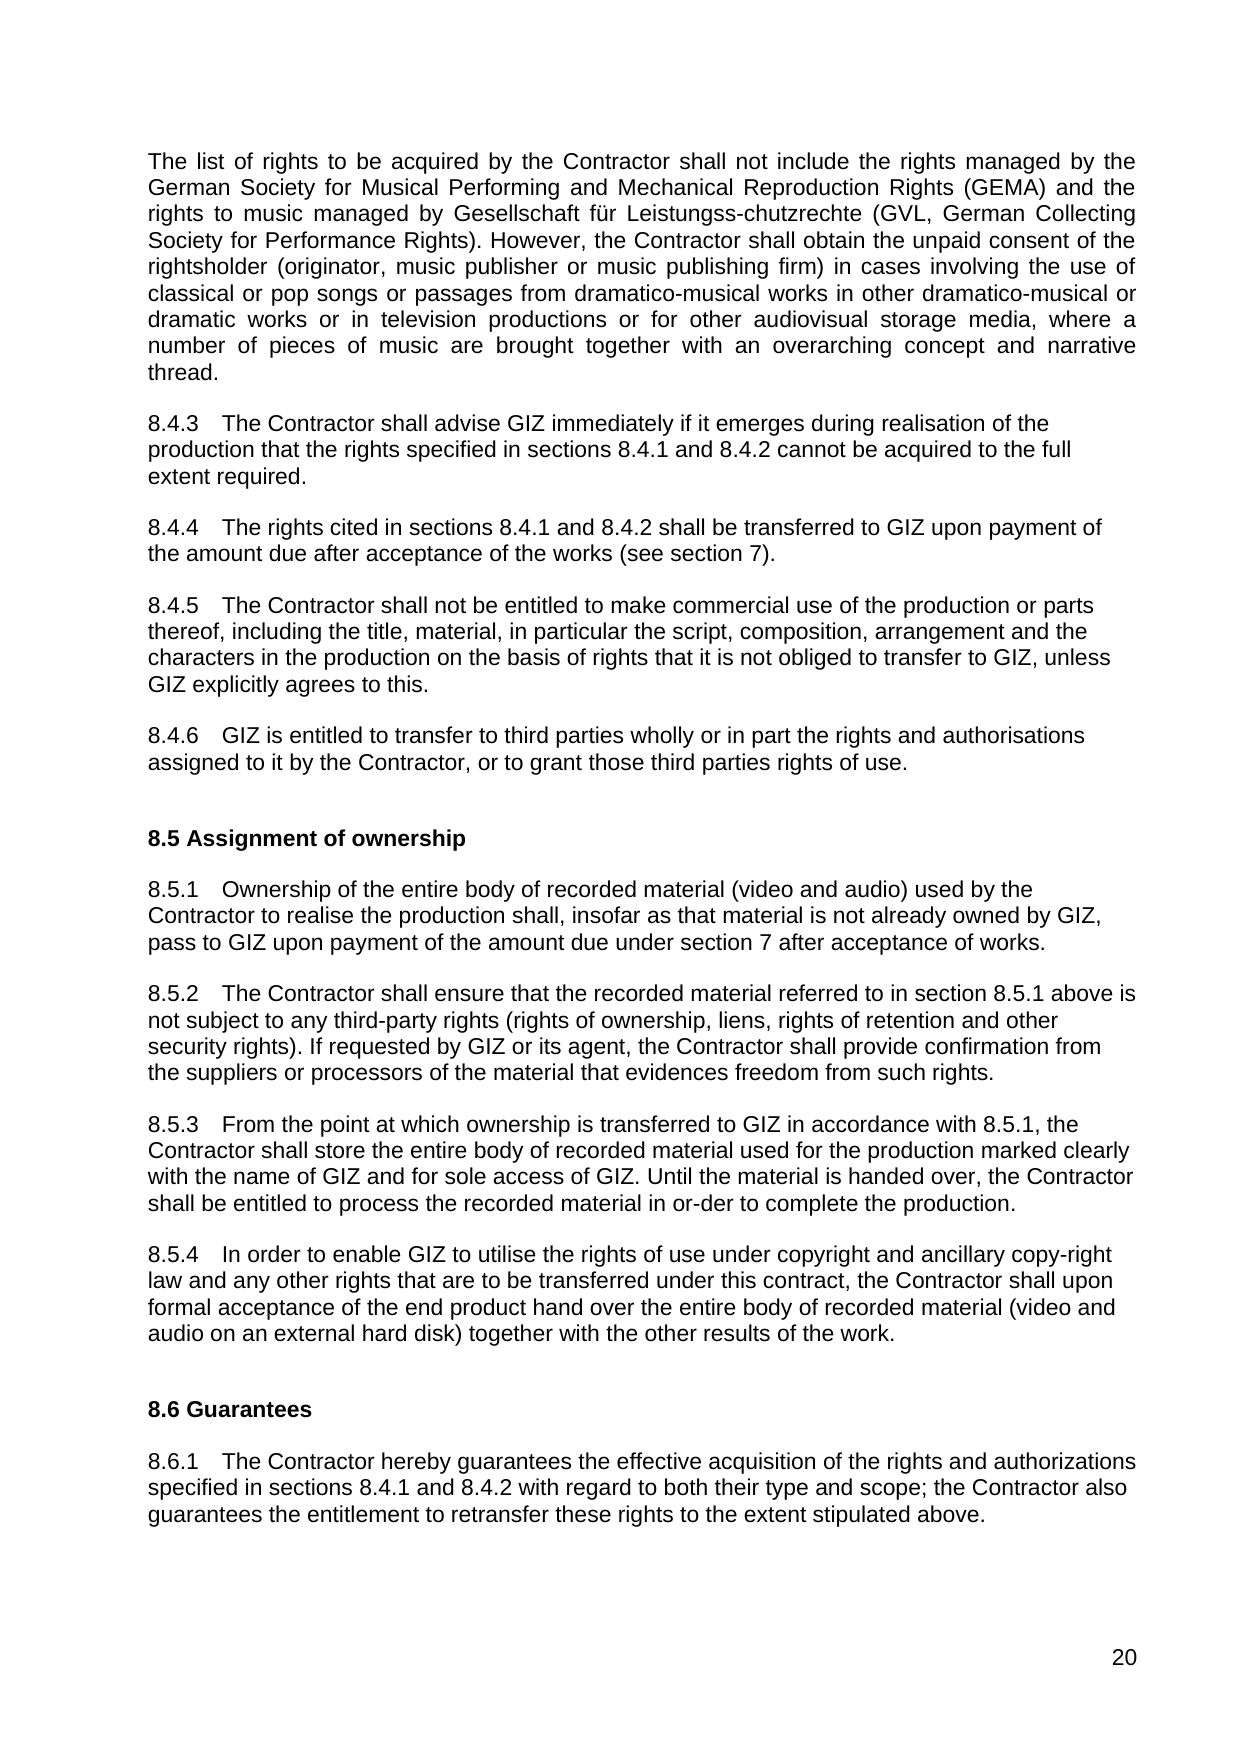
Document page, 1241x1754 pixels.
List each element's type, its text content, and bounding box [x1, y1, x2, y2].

subtitle 8.4.5 The Contractor shall not be entitled to make commercial use of the production or parts thereof, including the title, material, in particular the script, composition, arrangement and the characters in the production on the basis of rights that it is not obliged to transfer to GIZ, unless GIZ explicitly agrees to this. [148, 592, 1137, 697]
subtitle 8.4.6 GIZ is entitled to transfer to third parties wholly or in part the rights and authorisations assigned to it by the Contractor, or to grant those third parties rights of use. [148, 722, 1137, 775]
subtitle The list of rights to be acquired by the Contractor shall not include the rights managed by the German Society for Musical Performing and Mechanical Reproduction Rights (GEMA) and the rights to music managed by Gesellschaft für Leistungss-chutzrechte (GVL, German Collecting Society for Performance Rights). However, the Contractor shall obtain the unpaid consent of the rightsholder (originator, music publisher or music publishing firm) in cases involving the use of classical or pop songs or passages from dramatico-musical works in other dramatico-musical or dramatic works or in television productions or for other audiovisual storage media, where a number of pieces of music are brought together with an overarching concept and narrative thread. [148, 148, 1137, 385]
subtitle 8.4.3 The Contractor shall advise GIZ immediately if it emerges during realisation of the production that the rights specified in sections 8.4.1 and 8.4.2 cannot be acquired to the full extent required. [148, 410, 1137, 489]
subtitle 8.6.1 The Contractor hereby guarantees the effective acquisition of the rights and authorizations specified in sections 8.4.1 and 8.4.2 with regard to both their type and scope; the Contractor also guarantees the entitlement to retransfer these rights to the extent stipulated above. [148, 1448, 1137, 1527]
subtitle 8.5.2 The Contractor shall ensure that the recorded material referred to in section 8.5.1 above is not subject to any third-party rights (rights of ownership, liens, rights of retention and other security rights). If requested by GIZ or its agent, the Contractor shall provide confirmation from the suppliers or processors of the material that evidences freedom from such rights. [148, 980, 1137, 1086]
subtitle 8.5.1 Ownership of the entire body of recorded material (video and audio) used by the Contractor to realise the production shall, insofar as that material is not already owned by GIZ, pass to GIZ upon payment of the amount due under section 7 after acceptance of works. [148, 876, 1137, 955]
subtitle 8.6 Guarantees [148, 1396, 1137, 1423]
subtitle 8.5 Assignment of ownership [148, 825, 1137, 851]
subtitle 8.4.4 The rights cited in sections 8.4.1 and 8.4.2 shall be transferred to GIZ upon payment of the amount due after acceptance of the works (see section 7). [148, 514, 1137, 567]
subtitle 8.5.4 In order to enable GIZ to utilise the rights of use under copyright and ancillary copy-right law and any other rights that are to be transferred under this contract, the Contractor shall upon formal acceptance of the end product hand over the entire body of recorded material (video and audio on an external hard disk) together with the other results of the work. [148, 1241, 1137, 1346]
subtitle 8.5.3 From the point at which ownership is transferred to GIZ in accordance with 8.5.1, the Contractor shall store the entire body of recorded material used for the production marked clearly with the name of GIZ and for sole access of GIZ. Until the material is handed over, the Contractor shall be entitled to process the recorded material in or-der to complete the production. [148, 1111, 1137, 1216]
